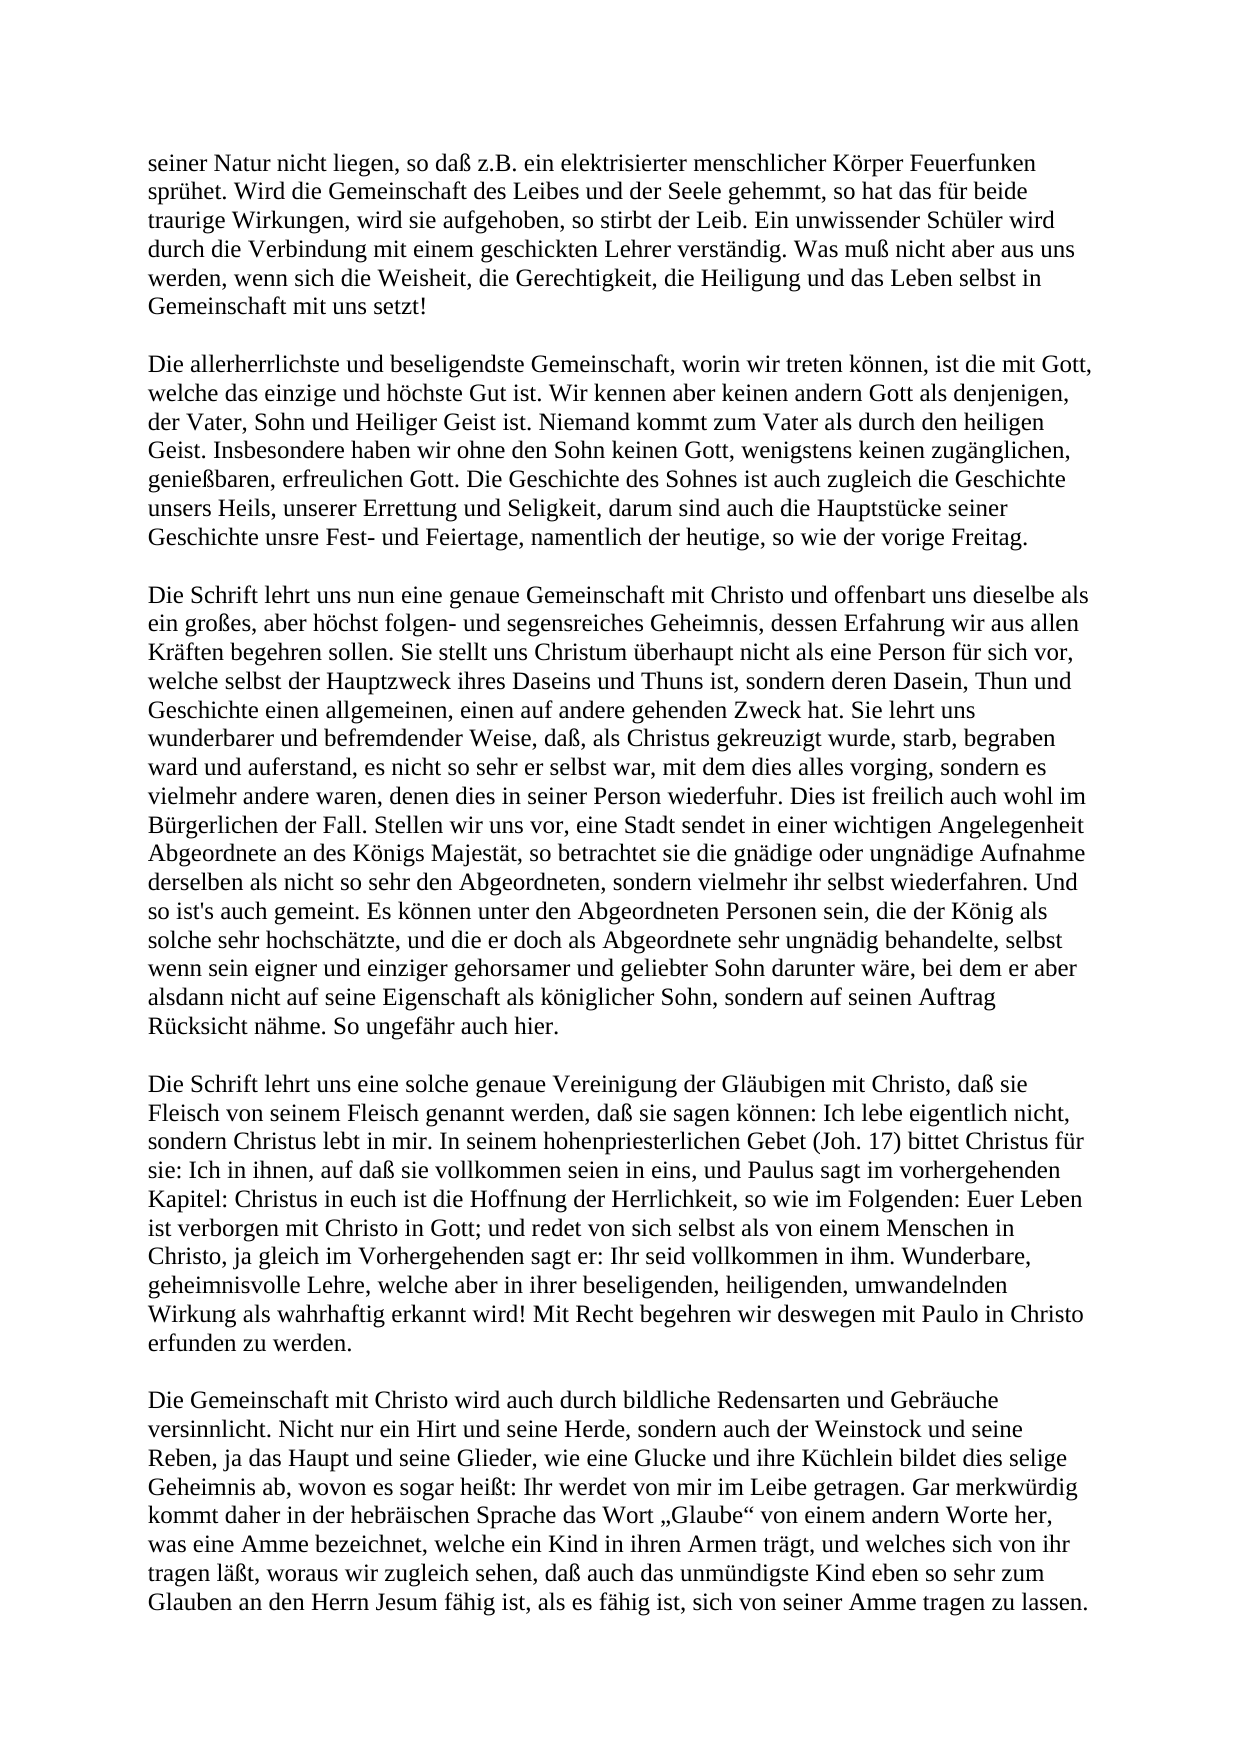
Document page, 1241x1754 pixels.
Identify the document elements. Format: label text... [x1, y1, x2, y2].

text Die Schrift lehrt uns eine solche genaue Vereinigung der Gläubigen mit Christo, daß sie Fleisch von seinem Fleisch genannt werden, daß sie sagen können: Ich lebe eigentlich nicht, sondern Christus lebt in mir. In seinem hohenpriesterlichen Gebet (Joh. 17) bittet Christus für sie: Ich in ihnen, auf daß sie vollkommen seien in eins, und Paulus sagt im vorhergehenden Kapitel: Christus in euch ist die Hoffnung der Herrlichkeit, so wie im Folgenden: Euer Leben ist verborgen mit Christo in Gott; und redet von sich selbst als von einem Menschen in Christo, ja gleich im Vorhergehenden sagt er: Ihr seid vollkommen in ihm. Wunderbare, geheimnisvolle Lehre, welche aber in ihrer beseligenden, heiligenden, umwandelnden Wirkung als wahrhaftig erkannt wird! Mit Recht begehren wir deswegen mit Paulo in Christo erfunden zu werden. [148, 1069, 1093, 1356]
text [148, 1386, 1093, 1616]
text Die Schrift lehrt uns nun eine genaue Gemeinschaft mit Christo und offenbart uns dieselbe als ein großes, aber höchst folgen- und segensreiches Geheimnis, dessen Erfahrung wir aus allen Kräften begehren sollen. Sie stellt uns Christum überhaupt nicht als eine Person für sich vor, welche selbst der Hauptzweck ihres Daseins und Thuns ist, sondern deren Dasein, Thun und Geschichte einen allgemeinen, einen auf andere gehenden Zweck hat. Sie lehrt uns wunderbarer und befremdender Weise, daß, als Christus gekreuzigt wurde, starb, begraben ward und auferstand, es nicht so sehr er selbst war, mit dem dies alles vorging, sondern es vielmehr andere waren, denen dies in seiner Person wiederfuhr. Dies ist freilich auch wohl im Bürgerlichen der Fall. Stellen wir uns vor, eine Stadt sendet in einer wichtigen Angelegenheit Abgeordnete an des Königs Majestät, so betrachtet sie die gnädige oder ungnädige Aufnahme derselben als nicht so sehr den Abgeordneten, sondern vielmehr ihr selbst wiederfahren. Und so ist's auch gemeint. Es können unter den Abgeordneten Personen sein, die der König als solche sehr hochschätzte, und die er doch als Abgeordnete sehr ungnädig behandelte, selbst wenn sein eigner und einziger gehorsamer und geliebter Sohn darunter wäre, bei dem er aber alsdann nicht auf seine Eigenschaft als königlicher Sohn, sondern auf seinen Auftrag Rücksicht nähme. So ungefähr auch hier. [148, 580, 1093, 1040]
text Die allerherrlichste und beseligendste Gemeinschaft, worin wir treten können, ist die mit Gott, welche das einzige und höchste Gut ist. Wir kennen aber keinen andern Gott als denjenigen, der Vater, Sohn und Heiliger Geist ist. Niemand kommt zum Vater als durch den heiligen Geist. Insbesondere haben wir ohne den Sohn keinen Gott, wenigstens keinen zugänglichen, genießbaren, erfreulichen Gott. Die Geschichte des Sohnes ist auch zugleich die Geschichte unsers Heils, unserer Errettung und Seligkeit, darum sind auch die Hauptstücke seiner Geschichte unsre Fest- und Feiertage, namentlich der heutige, so wie der vorige Freitag. [148, 349, 1093, 551]
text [148, 148, 1093, 320]
